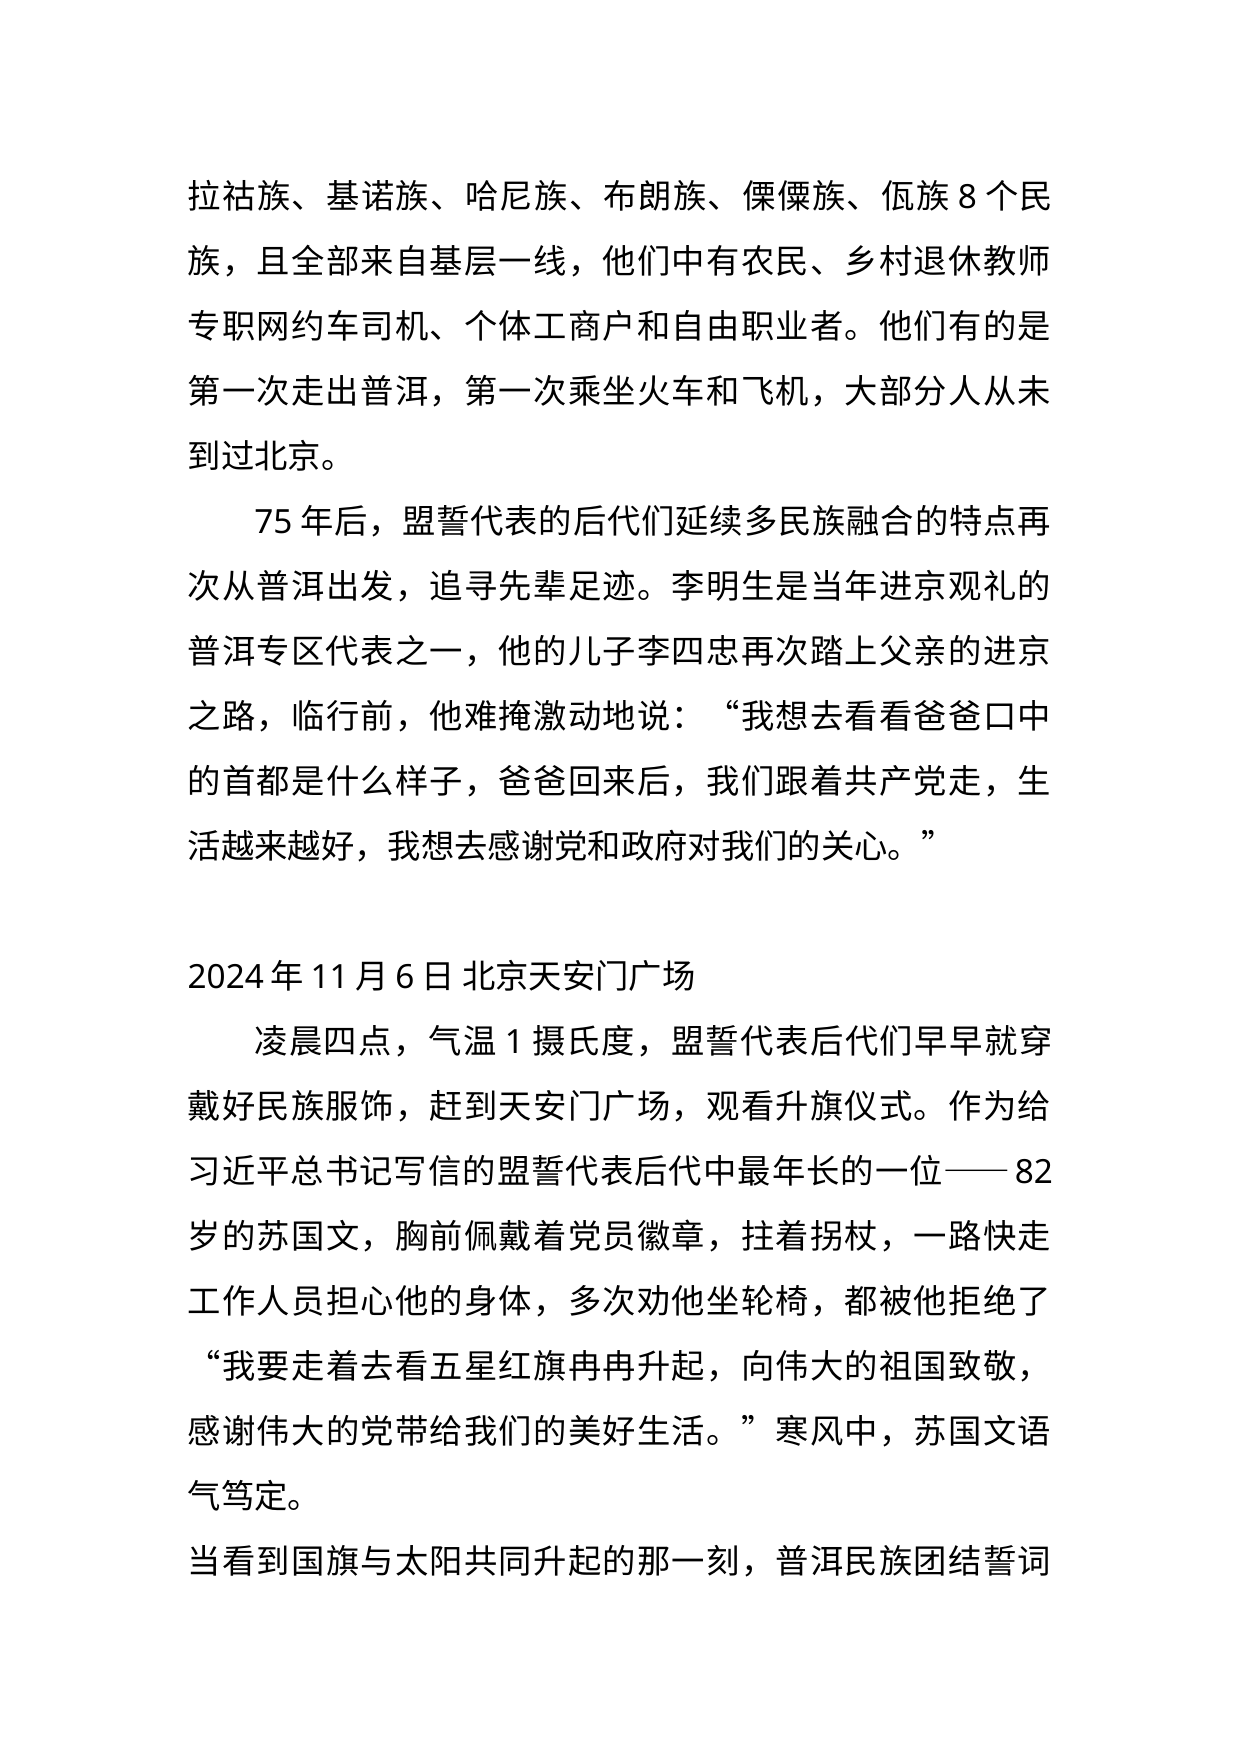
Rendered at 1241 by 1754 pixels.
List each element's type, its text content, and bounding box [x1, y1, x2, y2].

text 2024年11月6日 北京天安门广场 [187, 942, 1053, 1007]
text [187, 162, 1053, 487]
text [187, 1527, 1053, 1592]
text 75年后，盟誓代表的后代们延续多民族融合的特点再次从普洱出发，追寻先辈足迹。李明生是当年进京观礼的普洱专区代表之一，他的儿子李四忠再次踏上父亲的进京之路，临行前，他难掩激动地说：“我想去看看爸爸口中的首都是什么样子，爸爸回来后，我们跟着共产党走，生活越来越好，我想去感谢党和政府对我们的关心。” [187, 487, 1053, 877]
text 凌晨四点，气温1摄氏度，盟誓代表后代们早早就穿戴好民族服饰，赶到天安门广场，观看升旗仪式。作为给习近平总书记写信的盟誓代表后代中最年长的一位——82岁的苏国文，胸前佩戴着党员徽章，拄着拐杖，一路快走。工作人员担心他的身体，多次劝他坐轮椅，都被他拒绝了。“我要走着去看五星红旗冉冉升起，向伟大的祖国致敬，感谢伟大的党带给我们的美好生活。”寒风中，苏国文语气笃定。 [187, 1007, 1053, 1527]
